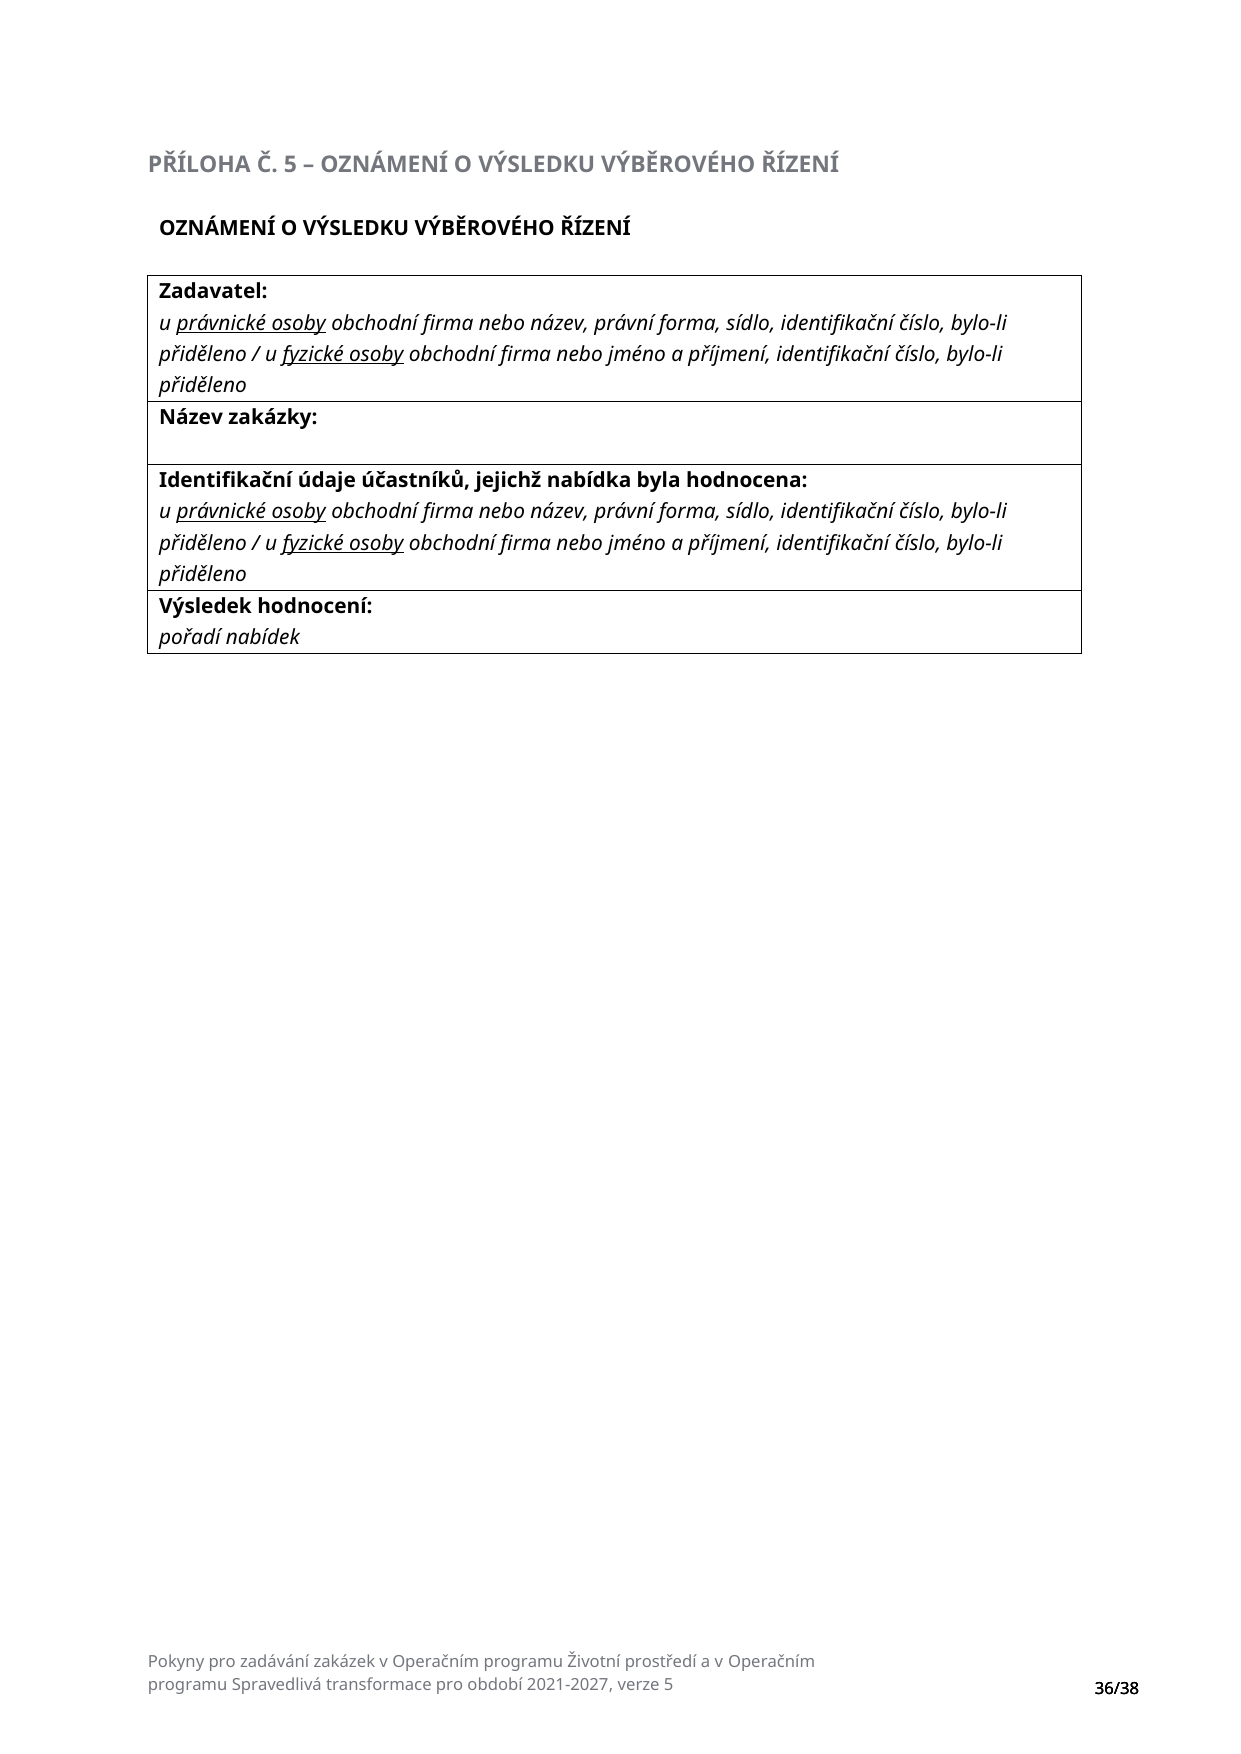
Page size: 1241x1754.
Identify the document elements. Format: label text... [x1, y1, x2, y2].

table_cell Název zakázky: [148, 402, 1081, 464]
table_cell Identifikační údaje účastníků, jejichž nabídka byla hodnocena: u právnické osoby obchodní firma nebo název, právní forma, sídlo, identifikační číslo, bylo-li přiděleno / u fyzické osoby obchodní firma nebo jméno a příjmení, identifikační číslo, bylo-li přiděleno [148, 465, 1081, 590]
table_cell Zadavatel: u právnické osoby obchodní firma nebo název, právní forma, sídlo, identifikační číslo, bylo-li přiděleno / u fyzické osoby obchodní firma nebo jméno a příjmení, identifikační číslo, bylo-li přiděleno [148, 276, 1081, 401]
table_header OZNÁMENÍ O VÝSLEDKU VÝBĚROVÉHO ŘÍZENÍ [148, 182, 1081, 275]
table_cell Výsledek hodnocení: pořadí nabídek [148, 591, 1081, 653]
text Příloha č. 5 – Oznámení o výsledku výběrového řízení [148, 148, 1092, 179]
